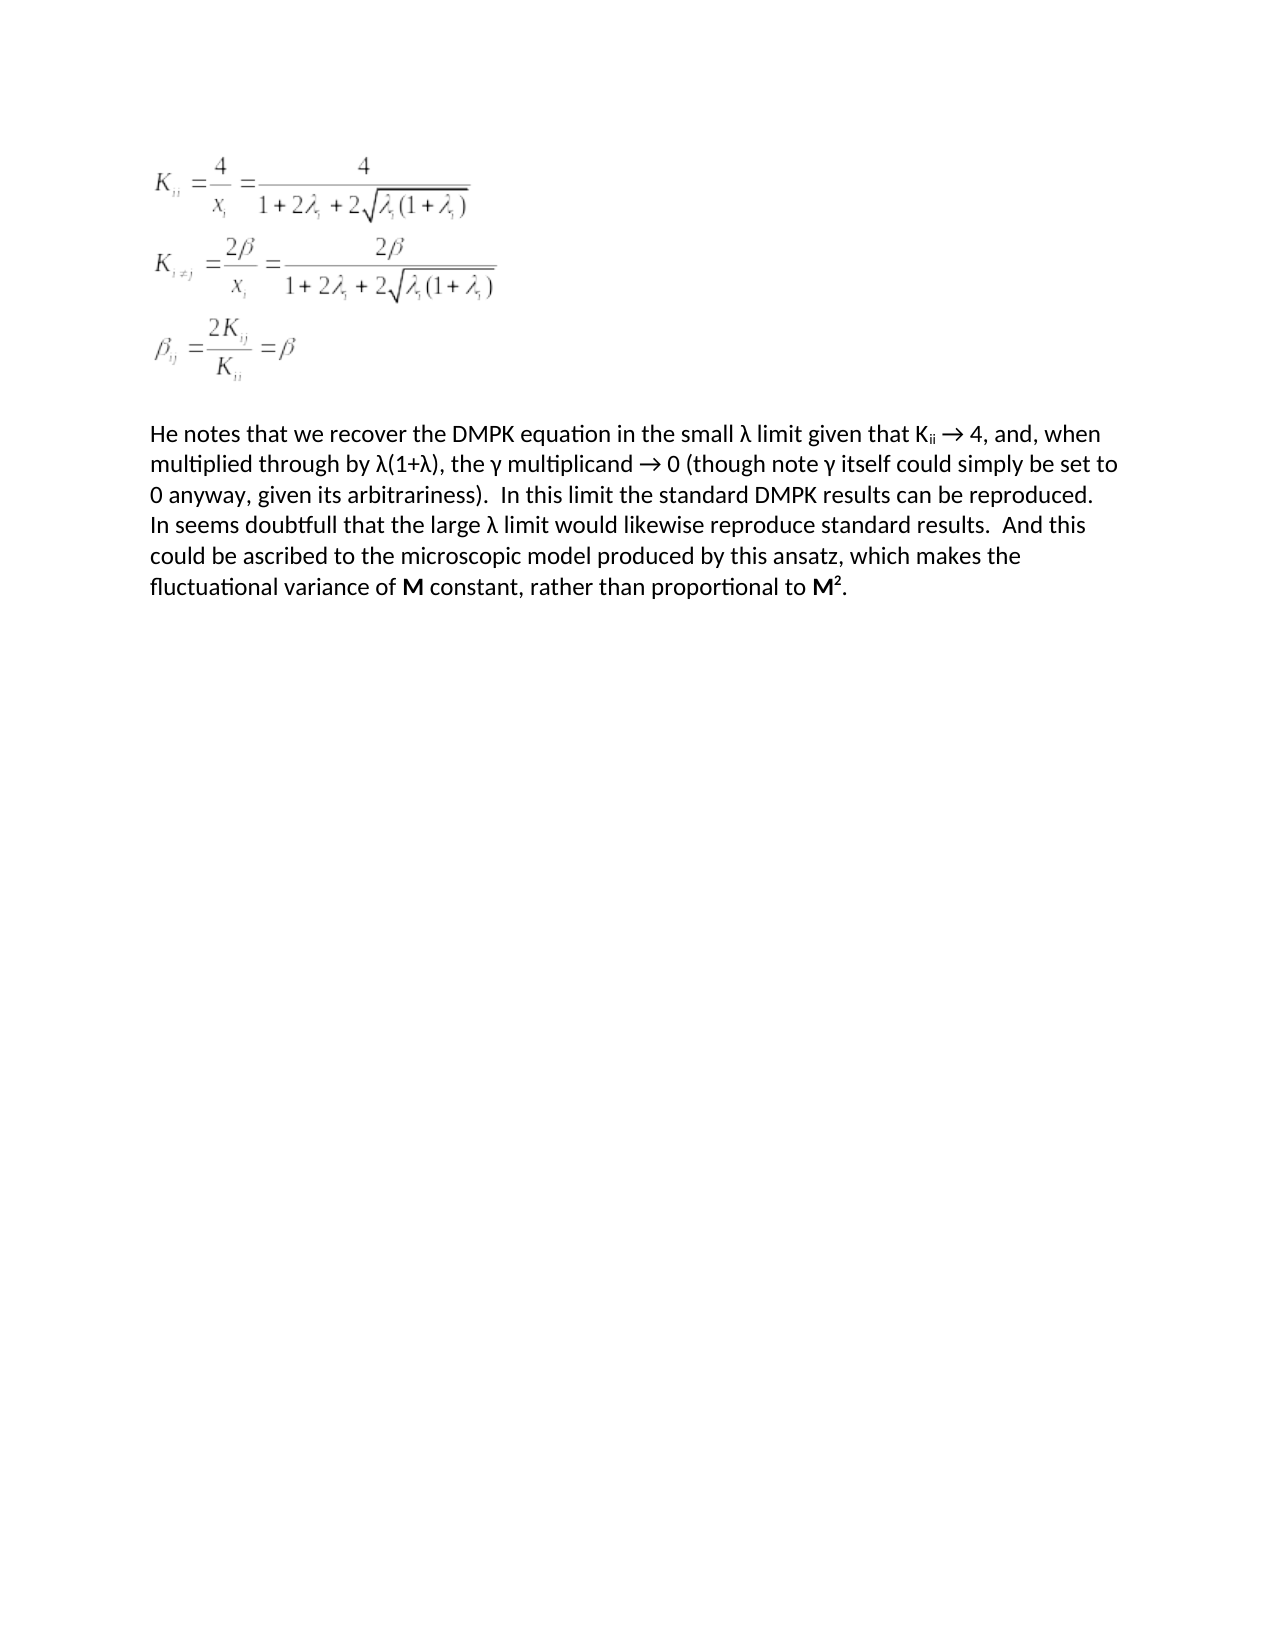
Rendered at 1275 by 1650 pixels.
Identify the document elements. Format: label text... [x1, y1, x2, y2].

text He notes that we recover the DMPK equation in the small λ limit given that Kii → 4, and, when multiplied through by λ(1+λ), the γ multiplicand → 0 (though note γ itself could simply be set to 0 anyway, given its arbitrariness). In this limit the standard DMPK results can be reproduced. In seems doubtfull that the large λ limit would likewise reproduce standard results. And this could be ascribed to the microscopic model produced by this ansatz, which makes the fluctuational variance of M constant, rather than proportional to M2. [150, 418, 1125, 601]
